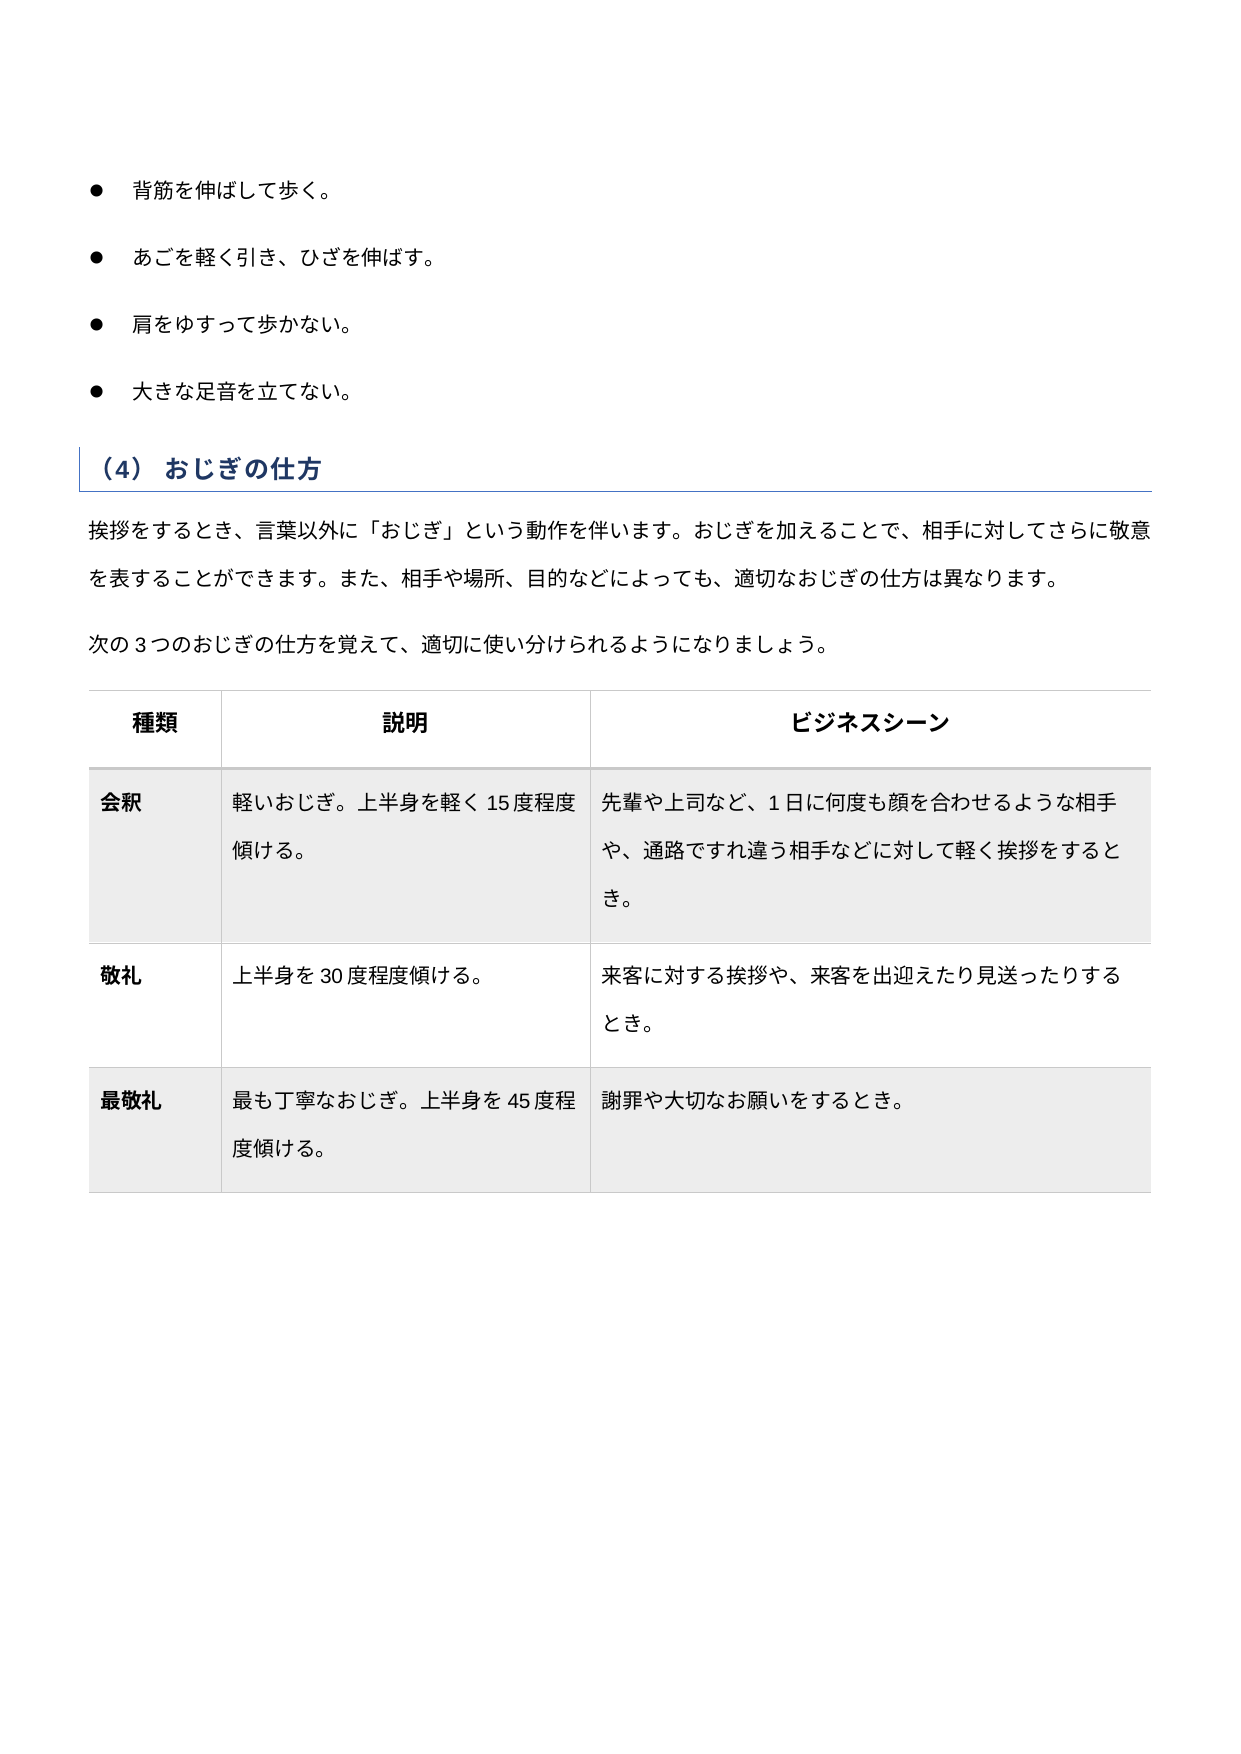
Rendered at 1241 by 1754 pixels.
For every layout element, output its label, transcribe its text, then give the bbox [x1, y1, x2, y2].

list 肩をゆすって歩かない。 [89, 303, 1152, 344]
table_cell 先輩や上司など、1日に何度も顔を合わせるような相手や、通路ですれ違う相手などに対して軽く挨拶をするとき。 [591, 770, 1151, 942]
list 背筋を伸ばして歩く。 [89, 169, 1152, 210]
subtitle おじぎの仕方 [80, 447, 1152, 491]
table_cell 敬礼 [89, 944, 221, 1067]
table_header 種類 [89, 691, 221, 767]
list あごを軽く引き、ひざを伸ばす。 [89, 236, 1152, 277]
list 大きな足音を立てない。 [89, 369, 1152, 411]
text 挨拶をするとき、言葉以外に「おじぎ」という動作を伴います。おじぎを加えることで、相手に対してさらに敬意を表することができます。また、相手や場所、目的などによっても、適切なおじぎの仕方は異なります。 [89, 508, 1152, 598]
table_cell 最も丁寧なおじぎ。上半身を45度程度傾ける。 [222, 1068, 590, 1192]
text 次の3つのおじぎの仕方を覚えて、適切に使い分けられるようになりましょう。 [89, 623, 1152, 665]
table_cell 最敬礼 [89, 1068, 221, 1192]
table_cell 謝罪や大切なお願いをするとき。 [591, 1068, 1151, 1192]
table_cell 軽いおじぎ。上半身を軽く15度程度傾ける。 [222, 770, 590, 942]
table_cell 来客に対する挨拶や、来客を出迎えたり見送ったりするとき。 [591, 944, 1151, 1067]
table_cell 上半身を30度程度傾ける。 [222, 944, 590, 1067]
table_header ビジネスシーン [591, 691, 1151, 767]
table_header 説明 [222, 691, 590, 767]
table_cell 会釈 [89, 770, 221, 942]
